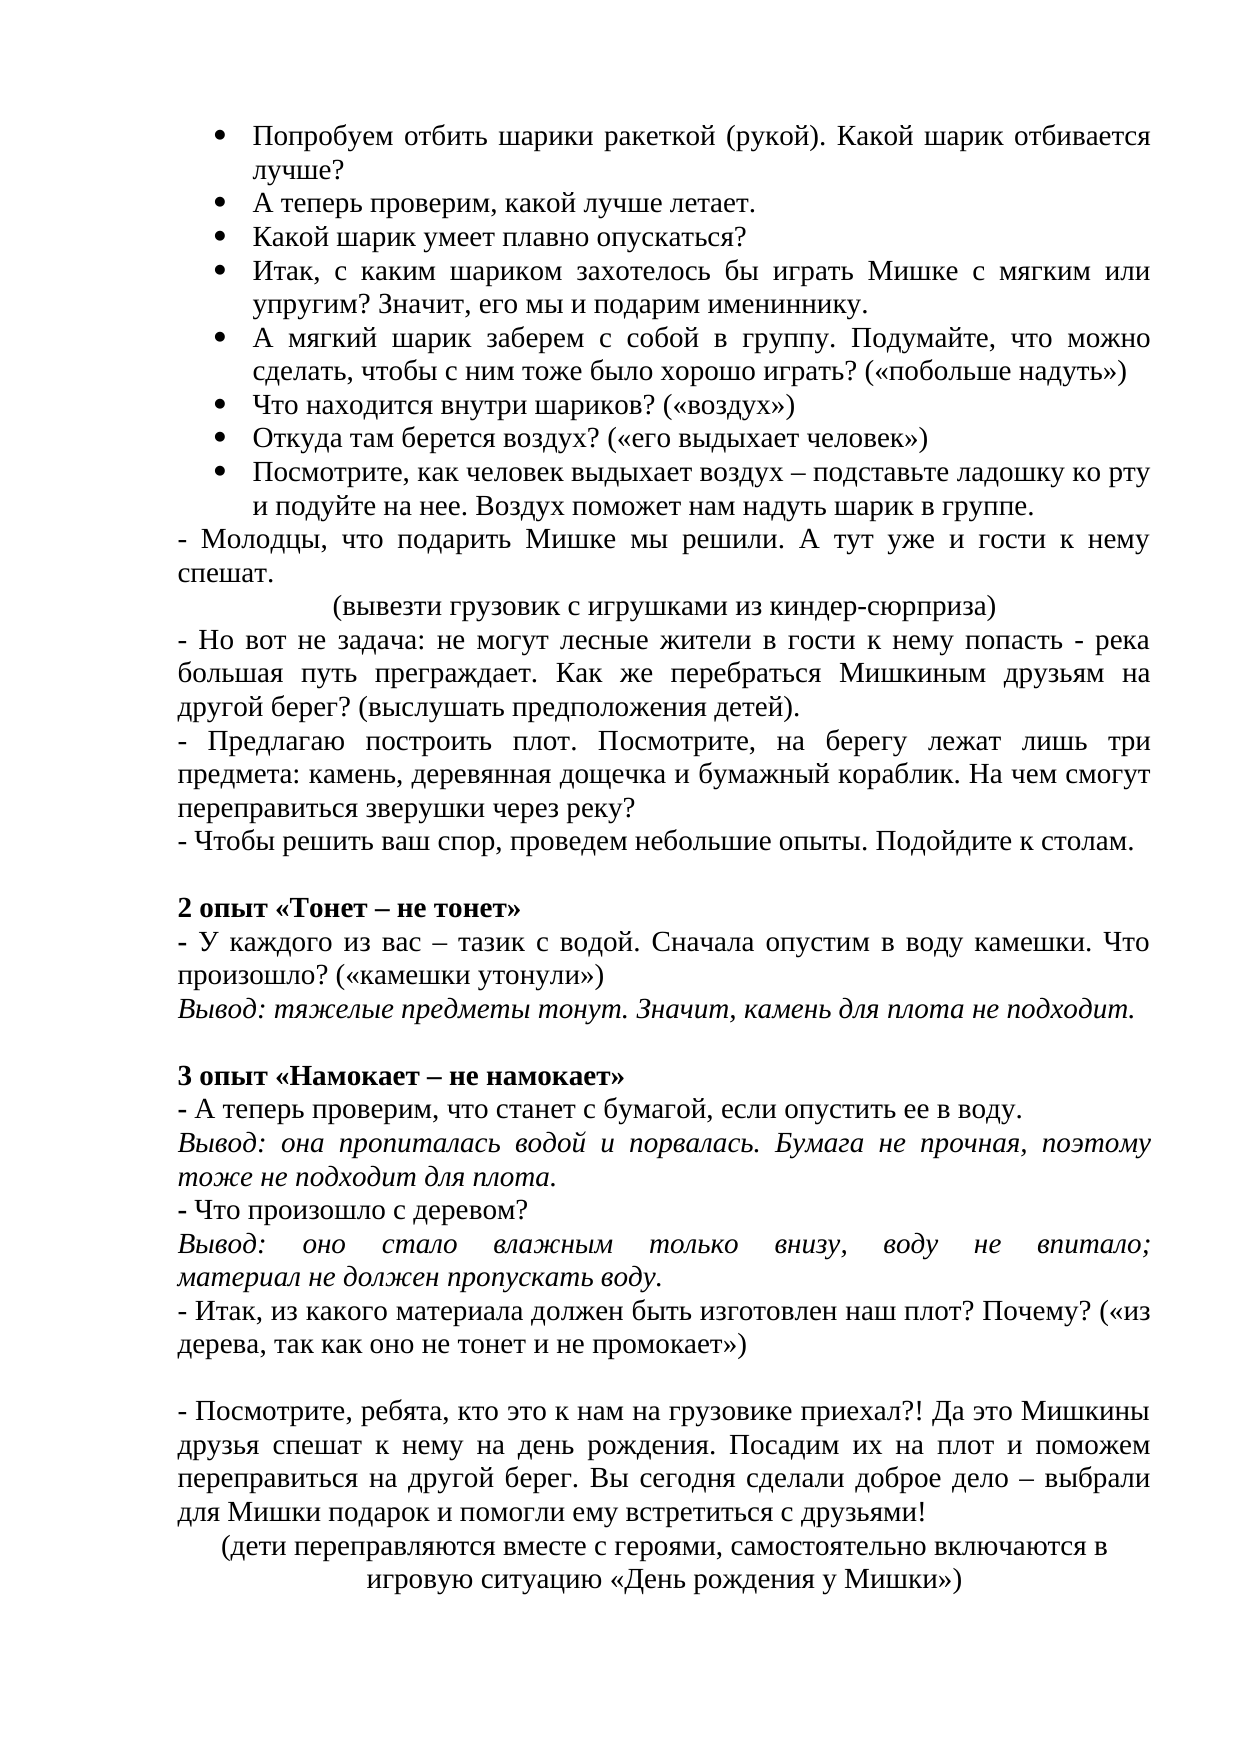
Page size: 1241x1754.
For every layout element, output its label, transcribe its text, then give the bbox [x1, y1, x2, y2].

text (вывезти грузовик с игрушками из киндер-сюрприза) [177, 588, 1152, 622]
text Вывод: она пропиталась водой и порвалась. Бумага не прочная, поэтому тоже не подходит для плота. [177, 1125, 1152, 1192]
text - Предлагаю построить плот. Посмотрите, на берегу лежат лишь три предмета: камень, деревянная дощечка и бумажный кораблик. На чем смогут переправиться зверушки через реку? [177, 723, 1152, 823]
text Вывод: тяжелые предметы тонут. Значит, камень для плота не подходит. [177, 991, 1152, 1024]
text - Что произошло с деревом? [177, 1192, 1152, 1226]
list Какой шарик умеет плавно опускаться? [215, 219, 1152, 253]
text (дети переправляются вместе с героями, самостоятельно включаются в игровую ситуацию «День рождения у Мишки») [177, 1528, 1152, 1595]
list А теперь проверим, какой лучше летает. [215, 185, 1152, 219]
text - Итак, из какого материала должен быть изготовлен наш плот? Почему? («из дерева, так как оно не тонет и не промокает») [177, 1293, 1152, 1360]
text 2 опыт «Тонет – не тонет» [177, 890, 1152, 924]
text - Молодцы, что подарить Мишке мы решили. А тут уже и гости к нему спешат. [177, 521, 1152, 588]
text - Чтобы решить ваш спор, проведем небольшие опыты. Подойдите к столам. [177, 823, 1152, 857]
list А мягкий шарик заберем с собой в группу. Подумайте, что можно сделать, чтобы с ним тоже было хорошо играть? («побольше надуть») [215, 320, 1152, 387]
text - У каждого из вас – тазик с водой. Сначала опустим в воду камешки. Что произошло? («камешки утонули») [177, 924, 1152, 991]
text - Но вот не задача: не могут лесные жители в гости к нему попасть - река большая путь преграждает. Как же перебраться Мишкиным друзьям на другой берег? (выслушать предположения детей). [177, 622, 1152, 723]
text - А теперь проверим, что станет с бумагой, если опустить ее в воду. [177, 1092, 1152, 1125]
list Итак, с каким шариком захотелось бы играть Мишке с мягким или упругим? Значит, его мы и подарим имениннику. [215, 253, 1152, 320]
list Откуда там берется воздух? («его выдыхает человек») [215, 421, 1152, 454]
list Посмотрите, как человек выдыхает воздух – подставьте ладошку ко рту и подуйте на нее. Воздух поможет нам надуть шарик в группе. [215, 454, 1152, 521]
text 3 опыт «Намокает – не намокает» [177, 1058, 1152, 1092]
list Что находится внутри шариков? («воздух») [215, 387, 1152, 421]
text Вывод: оно стало влажным только внизу, воду не впитало; материал не должен пропускать воду. [177, 1226, 1152, 1293]
list Попробуем отбить шарики ракеткой (рукой). Какой шарик отбивается лучше? [215, 118, 1152, 185]
text - Посмотрите, ребята, кто это к нам на грузовике приехал?! Да это Мишкины друзья спешат к нему на день рождения. Посадим их на плот и поможем переправиться на другой берег. Вы сегодня сделали доброе дело – выбрали для Мишки подарок и помогли ему встретиться с друзьями! [177, 1393, 1152, 1528]
